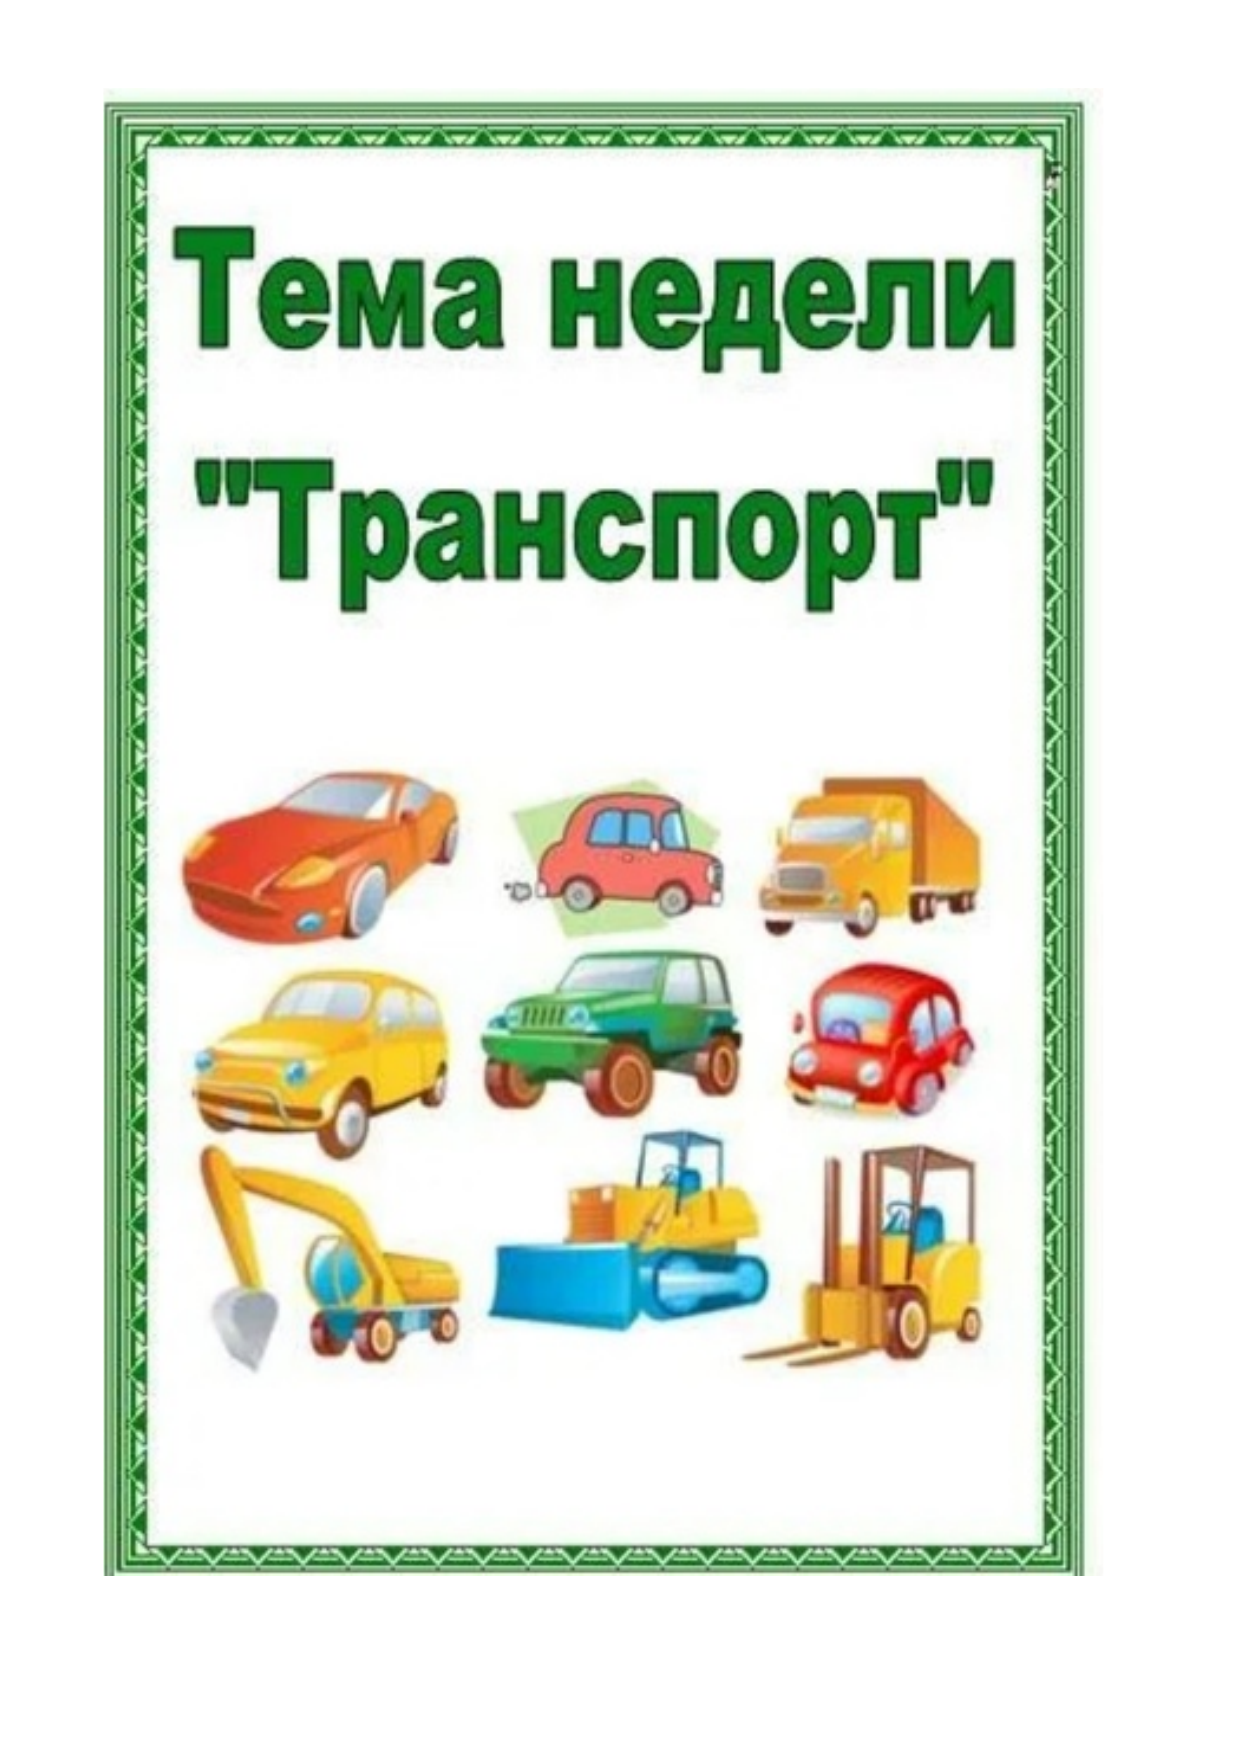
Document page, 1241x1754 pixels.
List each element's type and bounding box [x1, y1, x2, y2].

picture [103, 88, 1104, 1576]
